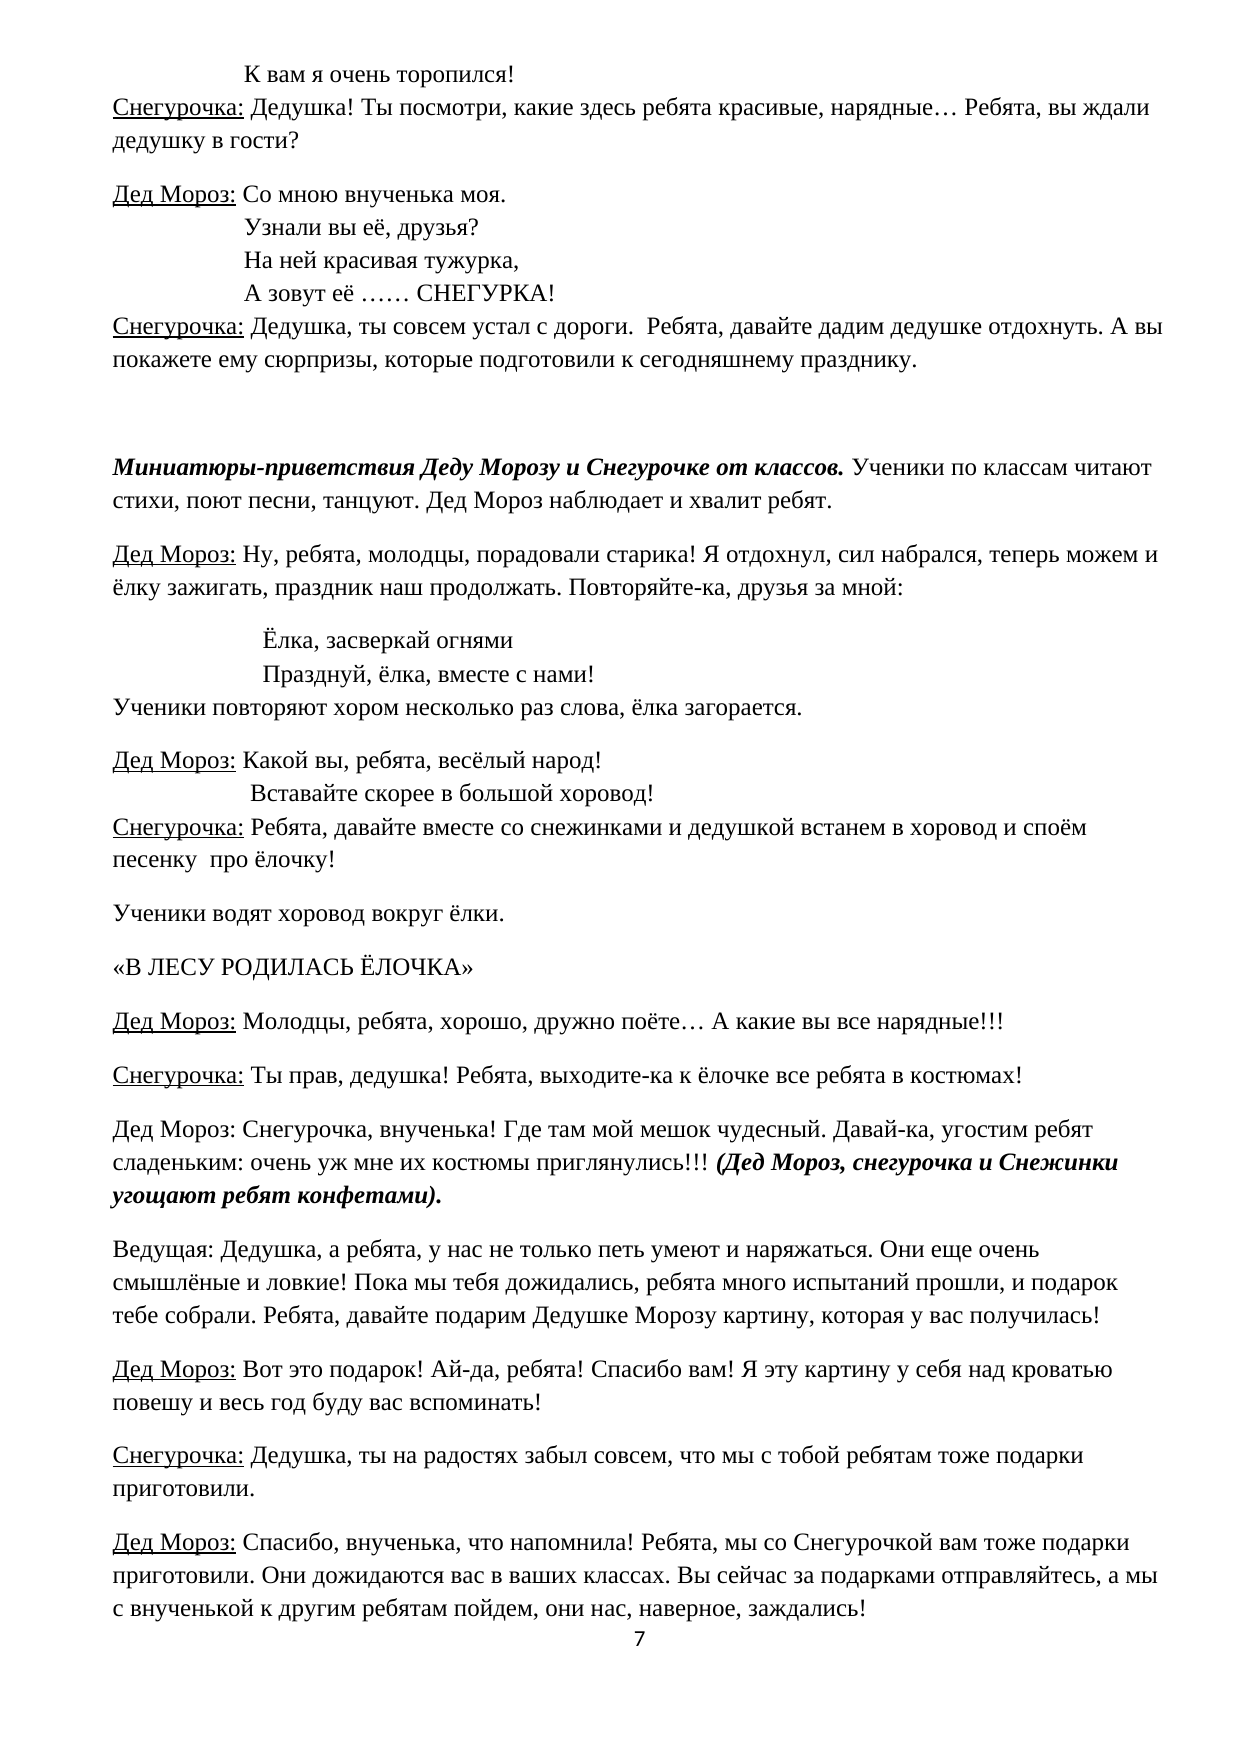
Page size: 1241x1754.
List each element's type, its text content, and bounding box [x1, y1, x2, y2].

text Снегурочка: Ты прав, дедушка! Ребята, выходите-ка к ёлочке все ребята в костюмах! [112, 1060, 1167, 1089]
text Дед Мороз: Со мною внученька моя. [112, 179, 1167, 208]
text Дед Мороз: Снегурочка, внученька! Где там мой мешок чудесный. Давай-ка, угостим ребят сладеньким: очень уж мне их костюмы приглянулись!!! (Дед Мороз, снегурочка и Снежинки угощают ребят конфетами). [112, 1114, 1167, 1209]
text Ёлка, засверкай огнями [112, 626, 1167, 654]
text А зовут её …… СНЕГУРКА! [112, 278, 1167, 307]
text Снегурочка: Ребята, давайте вместе со снежинками и дедушкой встанем в хоровод и споём песенку про ёлочку! [112, 812, 1167, 873]
text Празднуй, ёлка, вместе с нами! [112, 659, 1167, 687]
text На ней красивая тужурка, [112, 245, 1167, 274]
text Миниатюры-приветствия Деду Морозу и Снегурочке от классов. Ученики по классам читают стихи, поют песни, танцуют. Дед Мороз наблюдает и хвалит ребят. [112, 452, 1167, 514]
text Дед Мороз: Какой вы, ребята, весёлый народ! [112, 746, 1167, 774]
text Ученики повторяют хором несколько раз слова, ёлка загорается. [112, 692, 1167, 720]
text Дед Мороз: Вот это подарок! Ай-да, ребята! Спасибо вам! Я эту картину у себя над кроватью повешу и весь год буду вас вспоминать! [112, 1354, 1167, 1415]
text Дед Мороз: Ну, ребята, молодцы, порадовали старика! Я отдохнул, сил набрался, теперь можем и ёлку зажигать, праздник наш продолжать. Повторяйте-ка, друзья за мной: [112, 539, 1167, 601]
text Дед Мороз: Молодцы, ребята, хорошо, дружно поёте… А какие вы все нарядные!!! [112, 1006, 1167, 1035]
text Вставайте скорее в большой хоровод! [112, 778, 1167, 807]
text К вам я очень торопился! [112, 59, 1167, 88]
text «В ЛЕСУ РОДИЛАСЬ ЁЛОЧКА» [112, 952, 1167, 981]
text Снегурочка: Дедушка, ты совсем устал с дороги. Ребята, давайте дадим дедушке отдохнуть. А вы покажете ему сюрпризы, которые подготовили к сегодняшнему празднику. [112, 311, 1167, 373]
text Узнали вы её, друзья? [112, 212, 1167, 241]
text Дед Мороз: Спасибо, внученька, что напомнила! Ребята, мы со Снегурочкой вам тоже подарки приготовили. Они дожидаются вас в ваших классах. Вы сейчас за подарками отправляйтесь, а мы с внученькой к другим ребятам пойдем, они нас, наверное, заждались! [112, 1527, 1167, 1622]
text Снегурочка: Дедушка, ты на радостях забыл совсем, что мы с тобой ребятам тоже подарки приготовили. [112, 1441, 1167, 1502]
text Ученики водят хоровод вокруг ёлки. [112, 898, 1167, 927]
text Ведущая: Дедушка, а ребята, у нас не только петь умеют и наряжаться. Они еще очень смышлёные и ловкие! Пока мы тебя дожидались, ребята много испытаний прошли, и подарок тебе собрали. Ребята, давайте подарим Дедушке Морозу картину, которая у вас получилась! [112, 1234, 1167, 1328]
text Снегурочка: Дедушка! Ты посмотри, какие здесь ребята красивые, нарядные… Ребята, вы ждали дедушку в гости? [112, 92, 1167, 154]
